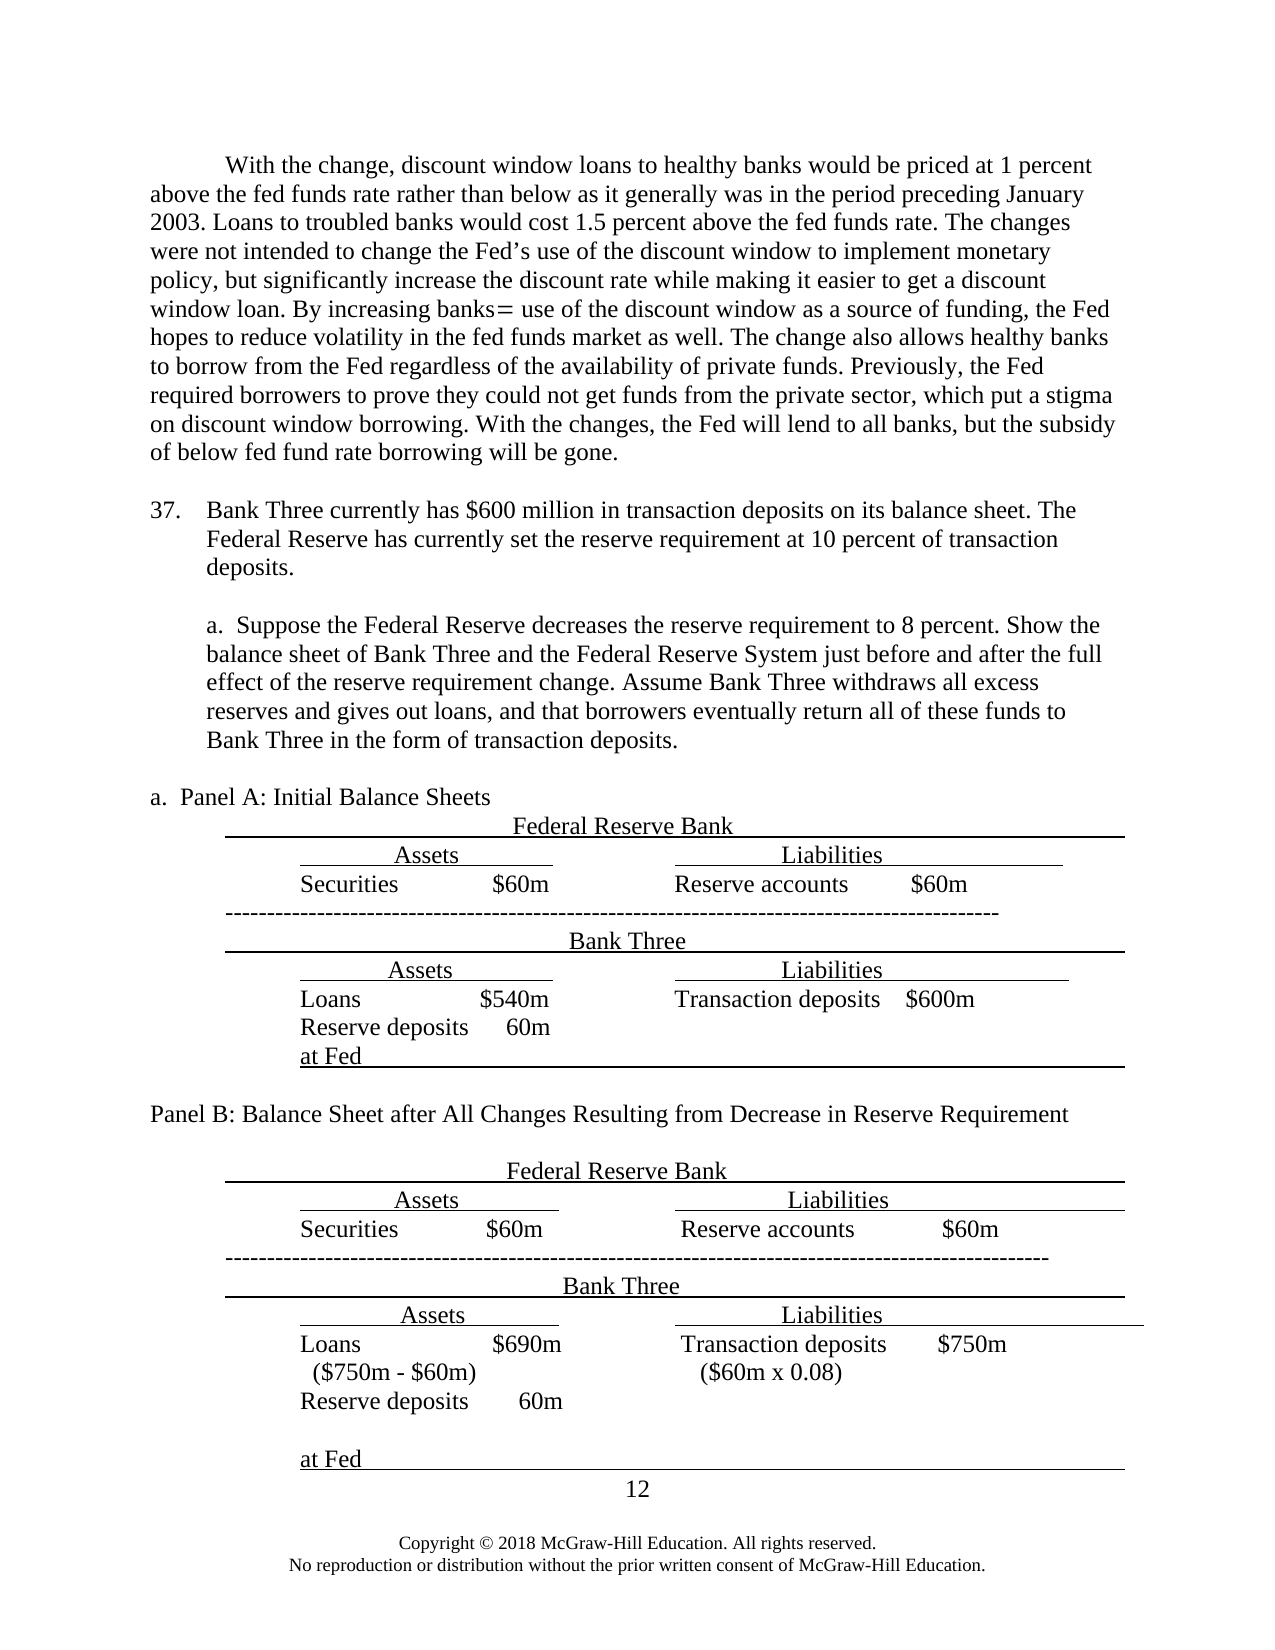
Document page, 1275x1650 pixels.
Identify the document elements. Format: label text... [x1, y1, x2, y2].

text Assets Liabilities [300, 1185, 1125, 1214]
text Bank Three [150, 1271, 1125, 1300]
text With the change, discount window loans to healthy banks would be priced at 1 percent above the fed funds rate rather than below as it generally was in the period preceding January 2003. Loans to troubled banks would cost 1.5 percent above the fed funds rate. The changes were not intended to change the Fed’s use of the discount window to implement monetary policy, but significantly increase the discount rate while making it easier to get a discount window loan. By increasing banks use of the discount window as a source of funding, the Fed hopes to reduce volatility in the fed funds market as well. The change also allows healthy banks to borrow from the Fed regardless of the availability of private funds. Previously, the Fed required borrowers to prove they could not get funds from the private sector, which put a stigma on discount window borrowing. With the changes, the Fed will lend to all banks, but the subsidy of below fed fund rate borrowing will be gone. [150, 150, 1125, 466]
text Securities $60m Reserve accounts $60m [300, 869, 1125, 897]
text at Fed [150, 1444, 1125, 1472]
text --------------------------------------------------------------------------------------------- [150, 897, 1125, 926]
text Panel B: Balance Sheet after All Changes Resulting from Decrease in Reserve Requirement [150, 1099, 1125, 1127]
text Assets Liabilities [300, 955, 1144, 984]
text Securities $60m Reserve accounts $60m [300, 1214, 1125, 1242]
text Assets Liabilities [300, 1300, 1144, 1329]
text ($750m - $60m) ($60m x 0.08) [300, 1357, 1144, 1386]
text Loans $690m Transaction deposits $750m [300, 1329, 1144, 1357]
text Federal Reserve Bank [150, 1156, 1125, 1185]
text Assets Liabilities [300, 840, 1125, 869]
text Federal Reserve Bank [150, 811, 1125, 840]
text at Fed [150, 1041, 1125, 1070]
text a. Panel A: Initial Balance Sheets [150, 782, 1125, 811]
text Bank Three [150, 926, 1125, 955]
text Reserve deposits 60m [300, 1012, 1125, 1041]
text 37. Bank Three currently has $600 million in transaction deposits on its balance sheet. The Federal Reserve has currently set the reserve requirement at 10 percent of transaction deposits. [150, 495, 1125, 581]
text Loans $540m Transaction deposits $600m [300, 984, 1144, 1012]
text --------------------------------------------------------------------------------------------------- [150, 1242, 1125, 1271]
text Reserve deposits 60m [300, 1386, 1125, 1444]
text a. Suppose the Federal Reserve decreases the reserve requirement to 8 percent. Show the balance sheet of Bank Three and the Federal Reserve System just before and after the full effect of the reserve requirement change. Assume Bank Three withdraws all excess reserves and gives out loans, and that borrowers eventually return all of these funds to Bank Three in the form of transaction deposits. [206, 610, 1125, 754]
